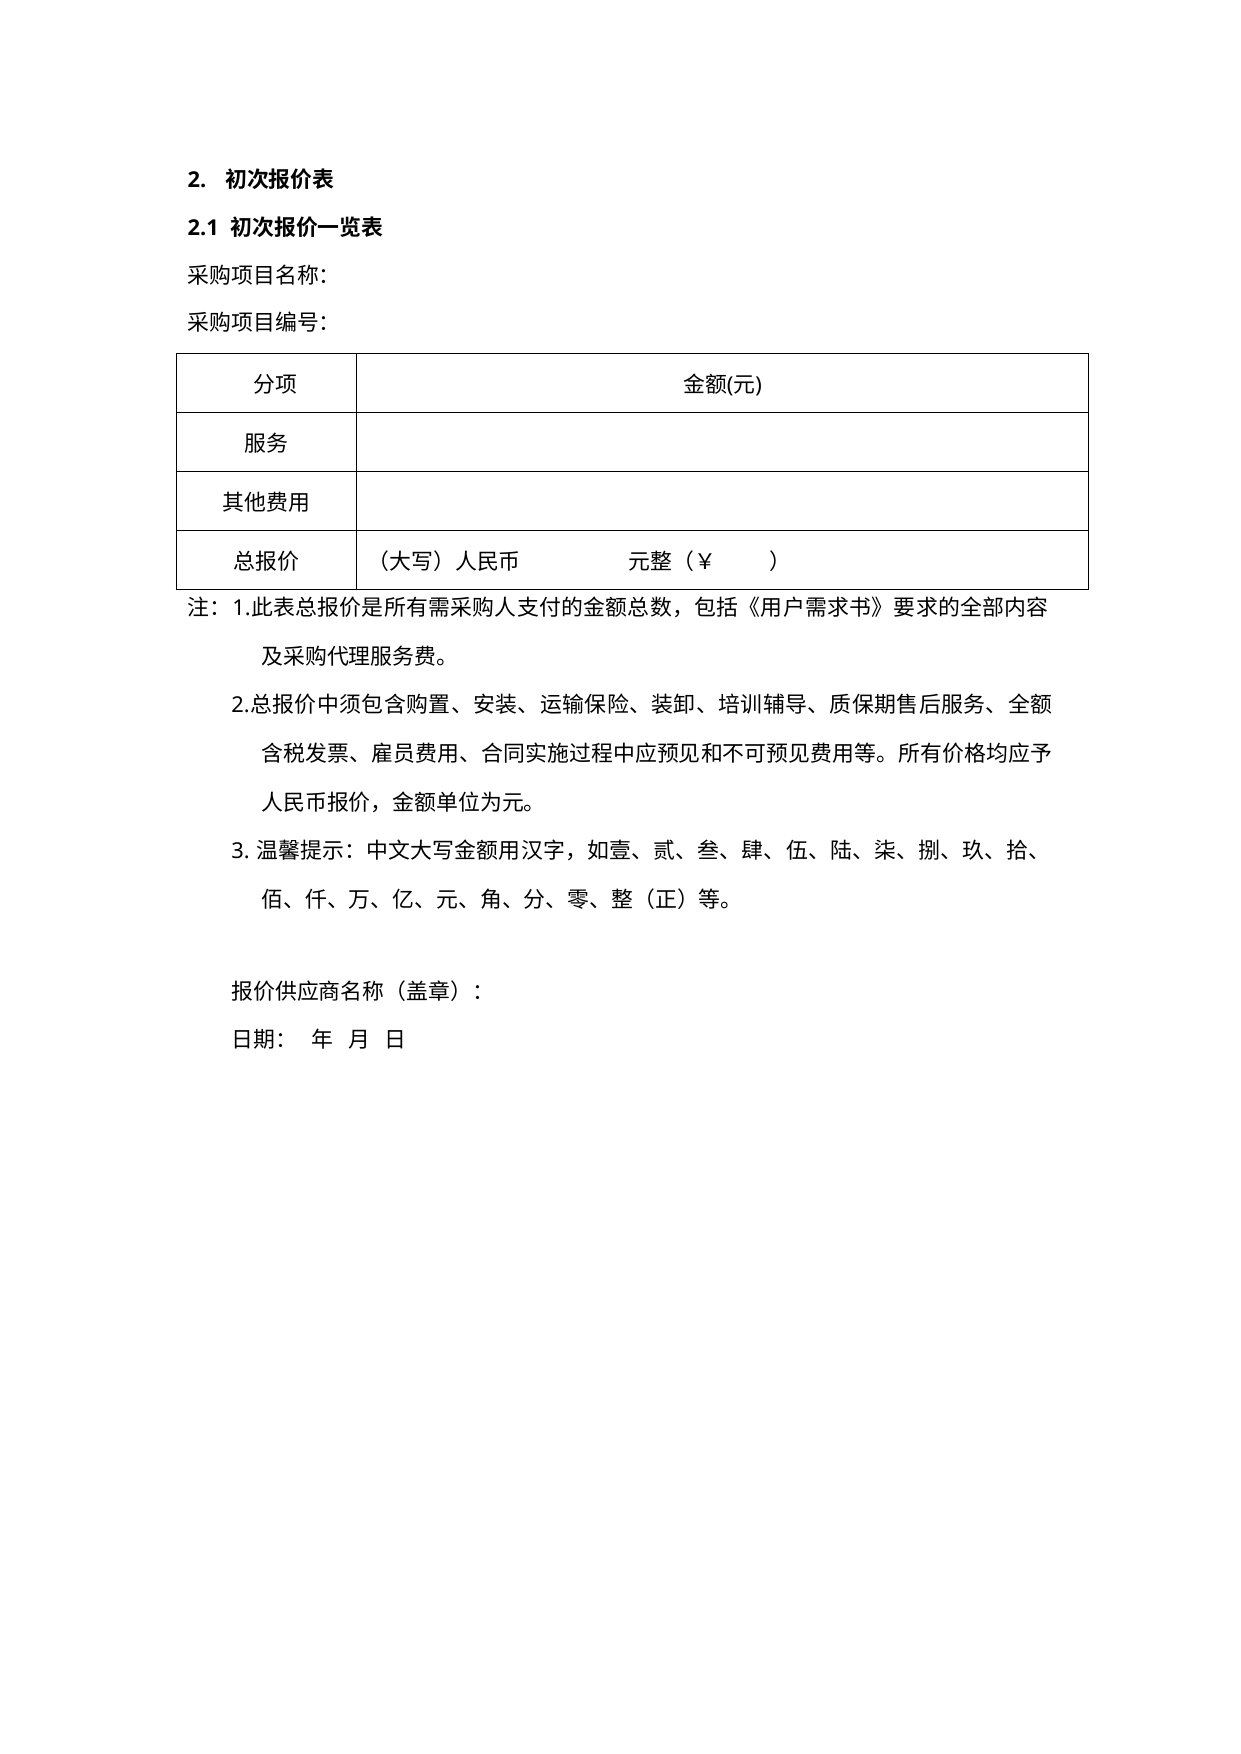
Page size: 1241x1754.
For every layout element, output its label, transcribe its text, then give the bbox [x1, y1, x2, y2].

text 采购项目编号： [187, 305, 1053, 337]
text 注：1.此表总报价是所有需采购人支付的金额总数，包括《用户需求书》要求的全部内容及采购代理服务费。 [187, 590, 1053, 671]
text 3. 温馨提示：中文大写金额用汉字，如壹、贰、叁、肆、伍、陆、柒、捌、玖、拾、佰、仟、万、亿、元、角、分、零、整（正）等。 [231, 833, 1053, 914]
table_cell 服务 [177, 413, 356, 471]
table_cell 总报价 [177, 531, 356, 589]
text 2.总报价中须包含购置、安装、运输保险、装卸、培训辅导、质保期售后服务、全额含税发票、雇员费用、合同实施过程中应预见和不可预见费用等。所有价格均应予人民币报价，金额单位为元。 [231, 687, 1053, 817]
text 2.1 初次报价一览表 [187, 210, 1053, 242]
table_header 金额(元) [357, 354, 1088, 412]
table_cell （大写）人民币 元整（￥ ） [357, 531, 1088, 589]
text 报价供应商名称（盖章）： [187, 974, 1053, 1006]
table_header 分项 [177, 354, 356, 412]
table_cell 其他费用 [177, 472, 356, 530]
text 采购项目名称： [187, 258, 1053, 289]
text 日期： 年 月 日 [231, 1022, 1053, 1054]
table_cell [357, 413, 1088, 471]
subtitle 2. 初次报价表 [187, 162, 1053, 194]
table_cell [357, 472, 1088, 530]
